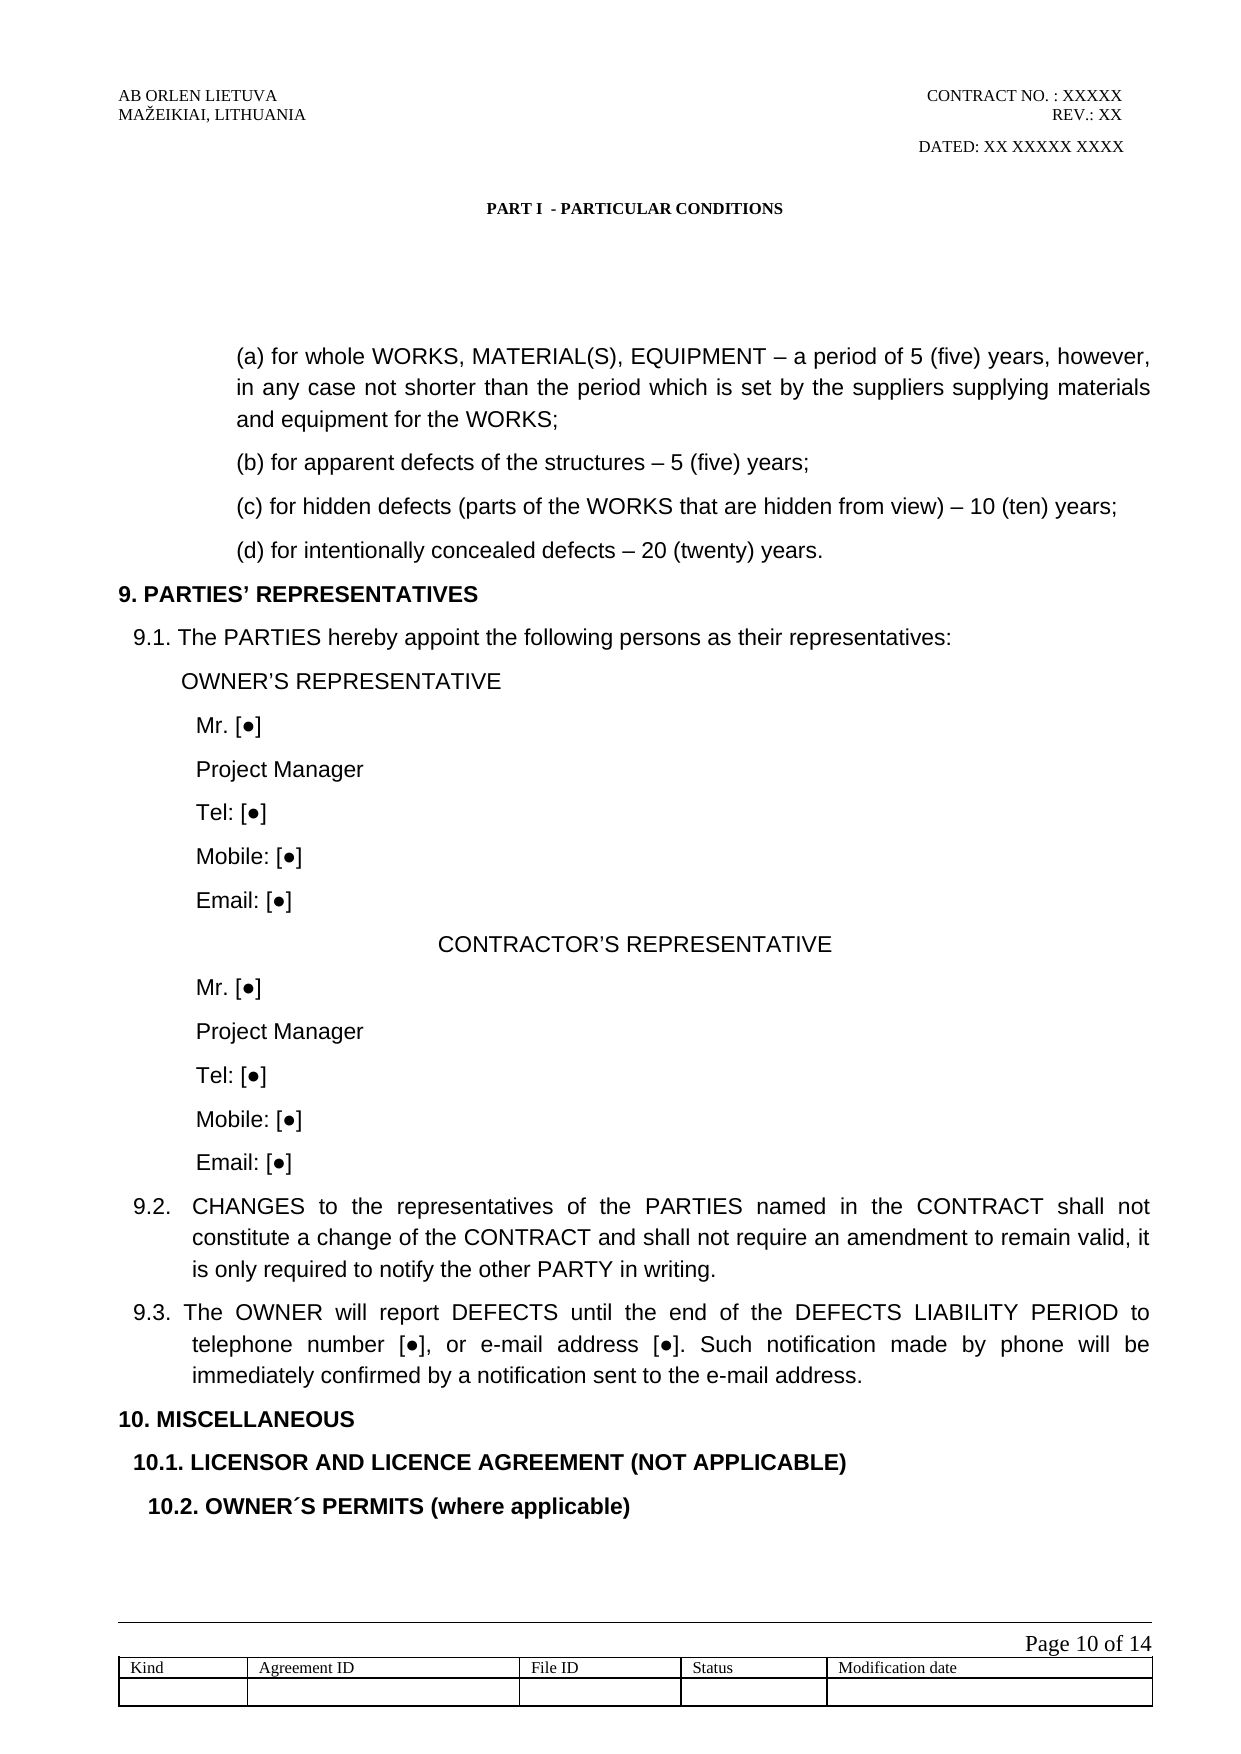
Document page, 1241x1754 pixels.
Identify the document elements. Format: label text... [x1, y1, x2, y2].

list 9. PARTIES’ REPRESENTATIVES [118, 576, 1152, 607]
text Tel: [●] [196, 1057, 1152, 1088]
text Mobile: [●] [196, 1101, 1152, 1132]
text Tel: [●] [196, 794, 1152, 826]
list 10.2. OWNER´S PERMITS (where applicable) [148, 1488, 1152, 1519]
text Project Manager [196, 1013, 1152, 1044]
list 9.1. The PARTIES hereby appoint the following persons as their representatives: [133, 619, 1152, 651]
text Mobile: [●] [196, 838, 1152, 869]
text Mr. [●] [196, 707, 1152, 738]
text (d) for intentionally concealed defects – 20 (twenty) years. [236, 532, 1152, 563]
text Project Manager [196, 751, 1152, 782]
list 9.3. The OWNER will report DEFECTS until the end of the DEFECTS LIABILITY PERIOD to telephone number [●], or e-mail address [●]. Such notification made by phone will be immediately confirmed by a notification sent to the e-mail address. [133, 1294, 1152, 1388]
text Email: [●] [196, 1144, 1152, 1176]
text Mr. [●] [196, 969, 1152, 1001]
list 9.2. CHANGES to the representatives of the PARTIES named in the CONTRACT shall not constitute a change of the CONTRACT and shall not require an amendment to remain valid, it is only required to notify the other PARTY in writing. [133, 1188, 1152, 1282]
list 10. MISCELLANEOUS [118, 1401, 1152, 1432]
text (a) for whole WORKS, MATERIAL(S), EQUIPMENT – a period of 5 (five) years, however, in any case not shorter than the period which is set by the suppliers supplying materials and equipment for the WORKS; [236, 338, 1152, 432]
list 10.1. LICENSOR AND LICENCE AGREEMENT (NOT APPLICABLE) [133, 1444, 1152, 1476]
text OWNER’S REPRESENTATIVE [181, 663, 1152, 694]
text (b) for apparent defects of the structures – 5 (five) years; [236, 444, 1152, 476]
text Email: [●] [196, 882, 1152, 913]
text (c) for hidden defects (parts of the WORKS that are hidden from view) – 10 (ten) years; [236, 488, 1152, 519]
text CONTRACTOR’S REPRESENTATIVE [118, 926, 1152, 957]
